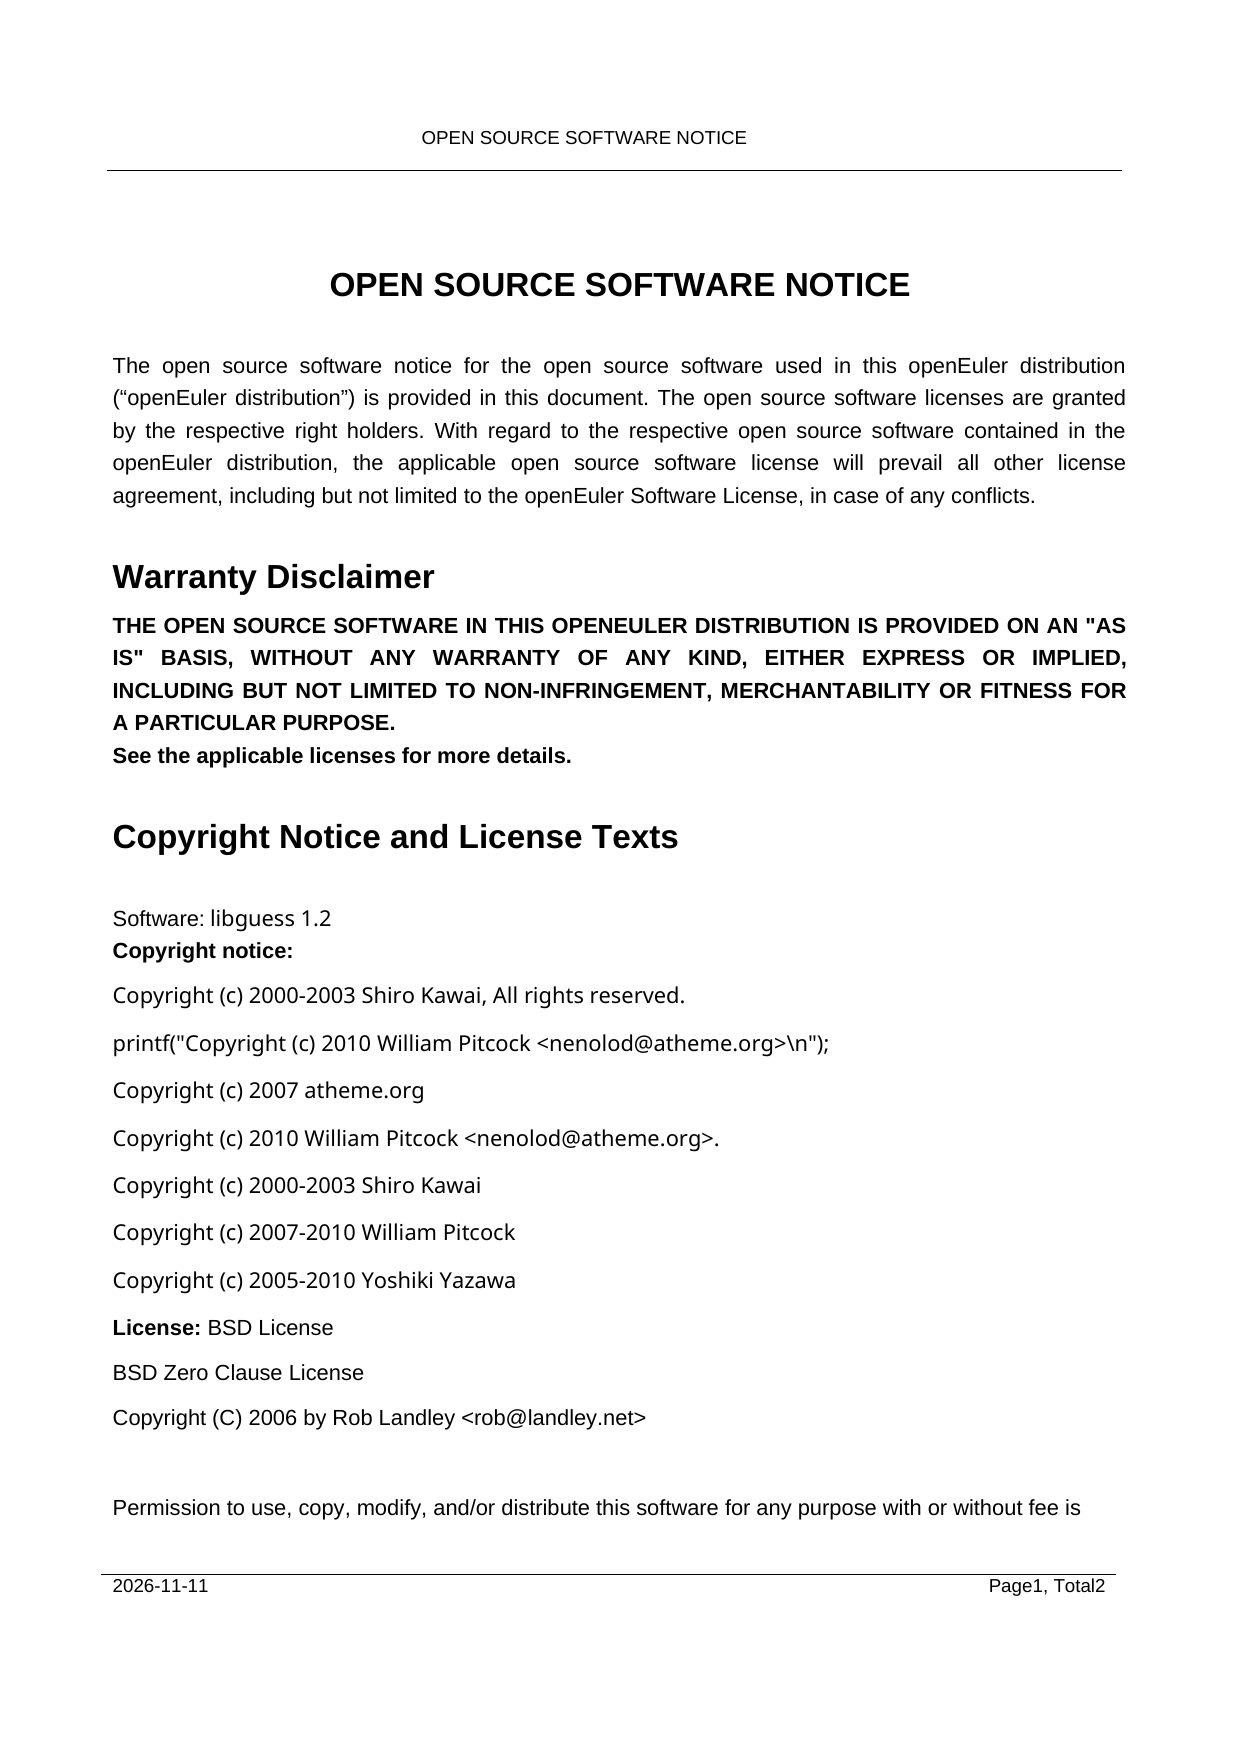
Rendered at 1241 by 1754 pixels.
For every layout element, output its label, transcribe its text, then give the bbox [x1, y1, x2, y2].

text THE OPEN SOURCE SOFTWARE IN THIS OPENEULER DISTRIBUTION IS PROVIDED ON AN "AS IS" BASIS, WITHOUT ANY WARRANTY OF ANY KIND, EITHER EXPRESS OR IMPLIED, INCLUDING BUT NOT LIMITED TO NON-INFRINGEMENT, MERCHANTABILITY OR FITNESS FOR A PARTICULAR PURPOSE. See the applicable licenses for more details. [112, 609, 1128, 771]
text Copyright (c) 2000-2003 Shiro Kawai, All rights reserved. [112, 979, 1128, 1012]
text Copyright Notice and License Texts [112, 804, 1128, 869]
text Warranty Disclaimer [112, 544, 1128, 609]
text OPEN SOURCE SOFTWARE NOTICE [112, 251, 1128, 316]
text Copyright (c) 2007-2010 William Pitcock [112, 1216, 1128, 1248]
text Software: libguess 1.2 [112, 901, 1128, 934]
text Copyright (c) 2007 atheme.org [112, 1074, 1128, 1106]
text License: BSD License [112, 1311, 1128, 1343]
text The open source software notice for the open source software used in this openEuler distribution (“openEuler distribution”) is provided in this document. The open source software licenses are granted by the respective right holders. With regard to the respective open source software contained in the openEuler distribution, the applicable open source software license will prevail all other license agreement, including but not limited to the openEuler Software License, in case of any conflicts. [112, 349, 1128, 511]
text Copyright (C) 2006 by Rob Landley <rob@landley.net> [112, 1401, 1128, 1433]
text printf("Copyright (c) 2010 William Pitcock <nenolod@atheme.org>\n"); [112, 1026, 1128, 1059]
text Copyright (c) 2000-2003 Shiro Kawai [112, 1169, 1128, 1201]
text Copyright (c) 2010 William Pitcock <nenolod@atheme.org>. [112, 1121, 1128, 1154]
text Copyright notice: [112, 934, 1128, 966]
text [112, 1491, 1128, 1524]
text Copyright (c) 2005-2010 Yoshiki Yazawa [112, 1263, 1128, 1296]
text BSD Zero Clause License [112, 1356, 1128, 1388]
